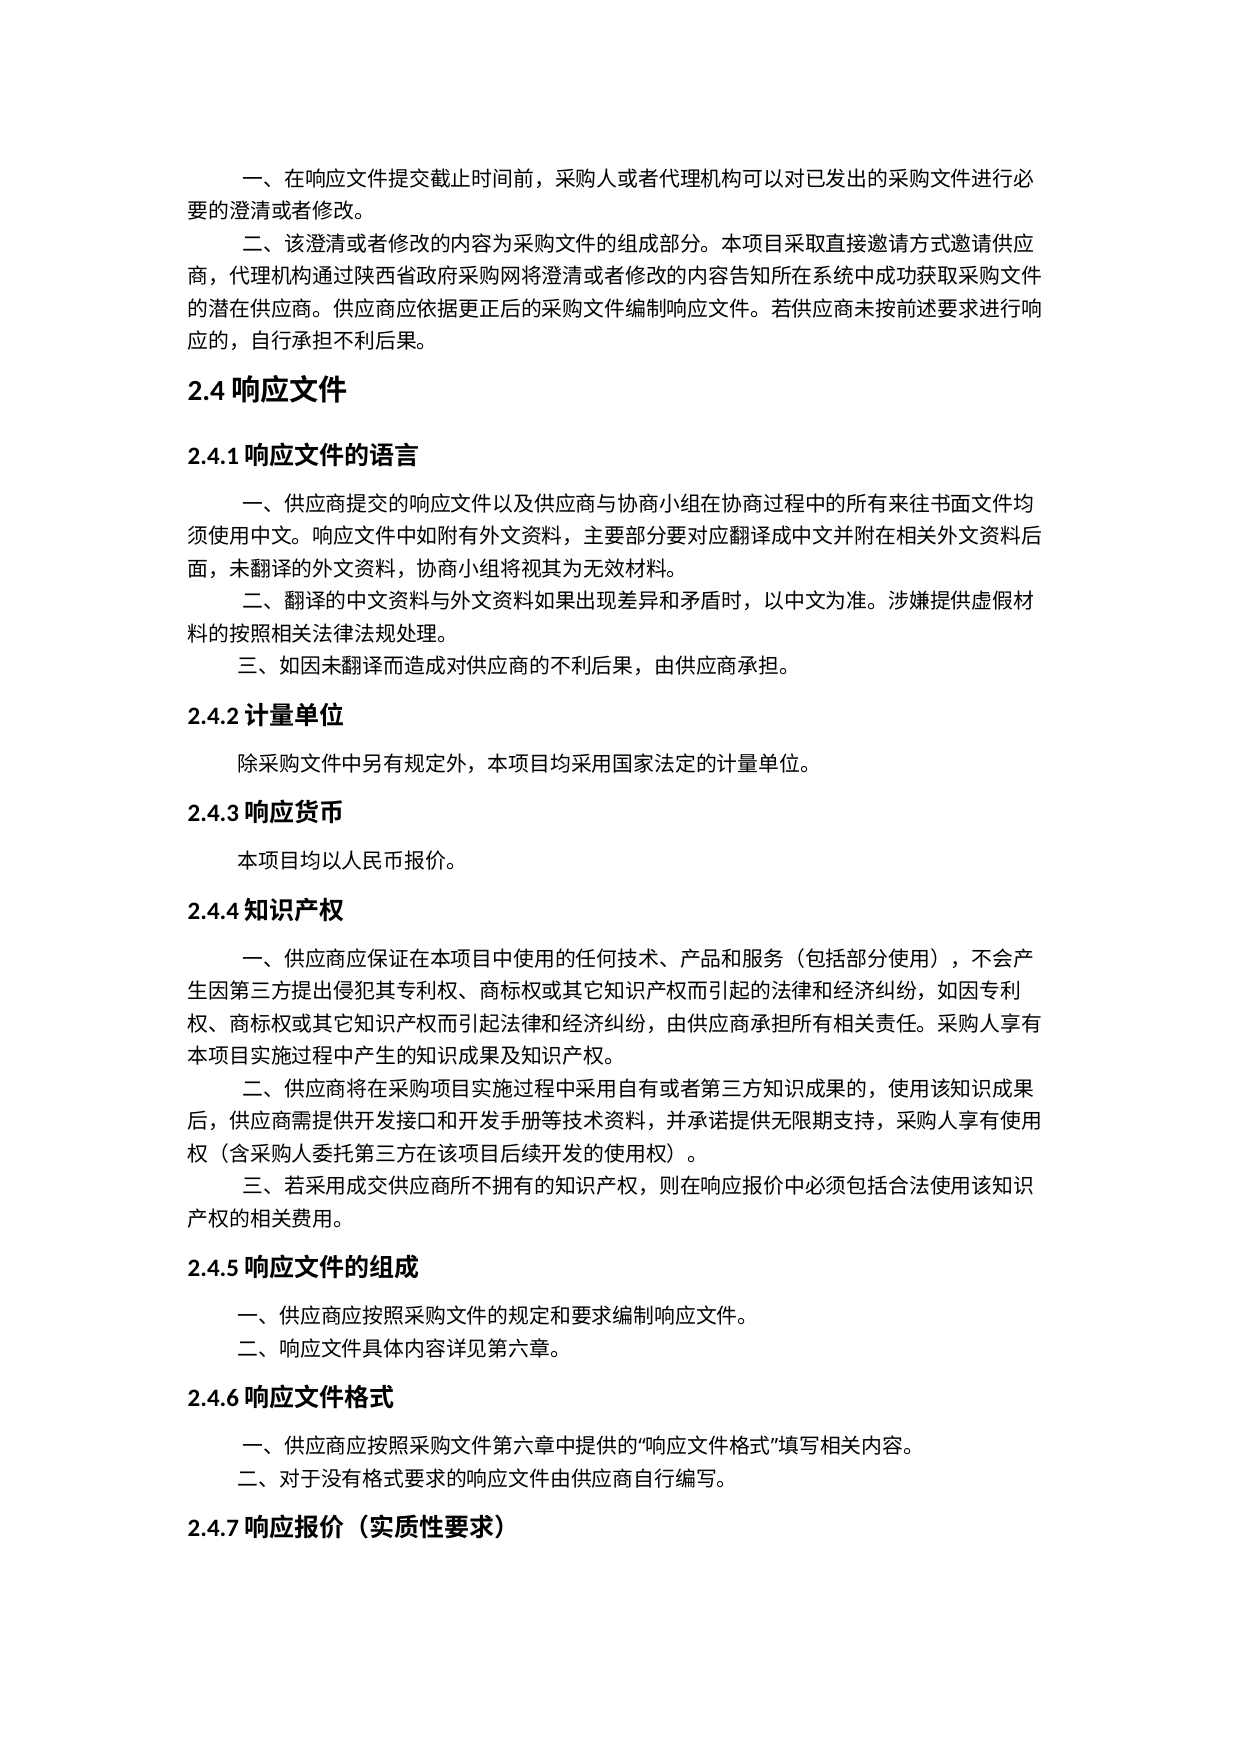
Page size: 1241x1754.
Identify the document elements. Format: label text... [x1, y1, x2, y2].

text 一、供应商应按照采购文件第六章中提供的“响应文件格式”填写相关内容。 [187, 1429, 1053, 1462]
text 二、响应文件具体内容详见第六章。 [187, 1332, 1053, 1364]
text 一、供应商应按照采购文件的规定和要求编制响应文件。 [187, 1299, 1053, 1332]
text 一、供应商应保证在本项目中使用的任何技术、产品和服务（包括部分使用），不会产生因第三方提出侵犯其专利权、商标权或其它知识产权而引起的法律和经济纠纷，如因专利权、商标权或其它知识产权而引起法律和经济纠纷，由供应商承担所有相关责任。采购人享有本项目实施过程中产生的知识成果及知识产权。 [187, 942, 1053, 1072]
text 2.4.1响应文件的语言 [187, 422, 1053, 487]
text 二、该澄清或者修改的内容为采购文件的组成部分。本项目采取直接邀请方式邀请供应商，代理机构通过陕西省政府采购网将澄清或者修改的内容告知所在系统中成功获取采购文件的潜在供应商。供应商应依据更正后的采购文件编制响应文件。若供应商未按前述要求进行响应的，自行承担不利后果。 [187, 227, 1053, 357]
text 三、若采用成交供应商所不拥有的知识产权，则在响应报价中必须包括合法使用该知识产权的相关费用。 [187, 1169, 1053, 1234]
text 除采购文件中另有规定外，本项目均采用国家法定的计量单位。 [187, 747, 1053, 779]
text 2.4.4知识产权 [187, 877, 1053, 942]
text 二、翻译的中文资料与外文资料如果出现差异和矛盾时，以中文为准。涉嫌提供虚假材料的按照相关法律法规处理。 [187, 584, 1053, 649]
text 2.4.2计量单位 [187, 682, 1053, 747]
text 一、在响应文件提交截止时间前，采购人或者代理机构可以对已发出的采购文件进行必要的澄清或者修改。 [187, 162, 1053, 227]
text 一、供应商提交的响应文件以及供应商与协商小组在协商过程中的所有来往书面文件均须使用中文。响应文件中如附有外文资料，主要部分要对应翻译成中文并附在相关外文资料后面，未翻译的外文资料，协商小组将视其为无效材料。 [187, 487, 1053, 584]
text 2.4.3响应货币 [187, 779, 1053, 844]
text 三、如因未翻译而造成对供应商的不利后果，由供应商承担。 [187, 649, 1053, 682]
text 2.4.7响应报价（实质性要求） [187, 1494, 1053, 1559]
text 二、对于没有格式要求的响应文件由供应商自行编写。 [187, 1462, 1053, 1494]
text 本项目均以人民币报价。 [187, 844, 1053, 877]
text 2.4响应文件 [187, 357, 1053, 422]
text 2.4.5响应文件的组成 [187, 1234, 1053, 1299]
text 2.4.6响应文件格式 [187, 1364, 1053, 1429]
text 二、供应商将在采购项目实施过程中采用自有或者第三方知识成果的，使用该知识成果后，供应商需提供开发接口和开发手册等技术资料，并承诺提供无限期支持，采购人享有使用权（含采购人委托第三方在该项目后续开发的使用权）。 [187, 1072, 1053, 1169]
